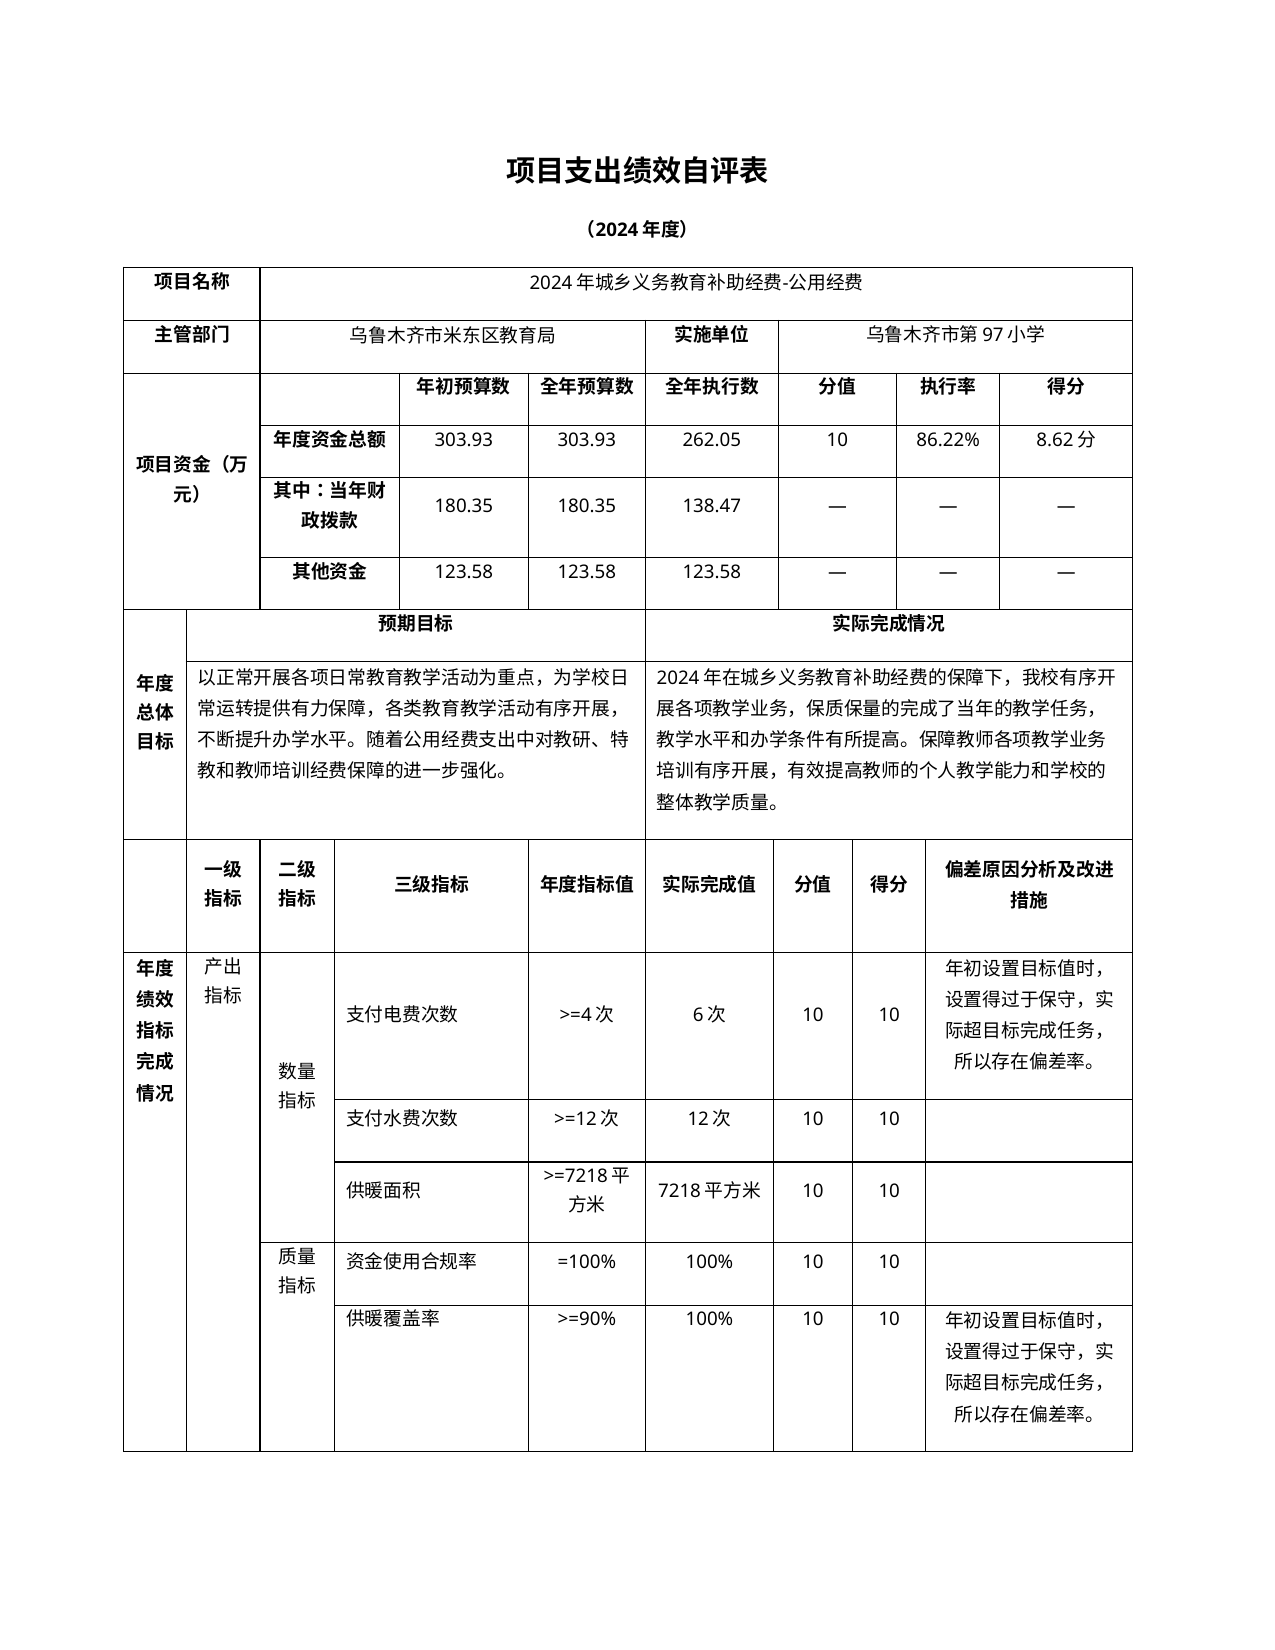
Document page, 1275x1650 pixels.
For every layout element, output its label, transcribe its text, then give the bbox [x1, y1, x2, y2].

table_cell >=7218平方米 [529, 1163, 645, 1242]
table_cell 实际完成情况 [646, 610, 1132, 661]
table_cell 全年预算数 [529, 374, 645, 424]
table_cell 分值 [779, 374, 896, 424]
table_cell 180.35 [400, 478, 528, 557]
table_cell 产出指标 [187, 953, 259, 1451]
table_cell 100% [646, 1306, 773, 1451]
table_cell 12次 [646, 1100, 773, 1161]
table_cell [926, 1243, 1132, 1304]
table_cell 乌鲁木齐市米东区教育局 [261, 321, 645, 372]
table_cell 实际完成值 [646, 840, 773, 952]
table_cell 三级指标 [335, 840, 528, 952]
table_cell 以正常开展各项日常教育教学活动为重点，为学校日常运转提供有力保障，各类教育教学活动有序开展，不断提升办学水平。随着公用经费支出中对教研、特教和教师培训经费保障的进一步强化。 [187, 662, 645, 839]
table_cell >=90% [529, 1306, 645, 1451]
table_cell 262.05 [646, 426, 778, 477]
table_cell — [779, 558, 896, 609]
table_cell 10 [774, 1100, 852, 1161]
table_cell 年度总体目标 [124, 610, 186, 839]
table_cell 得分 [853, 840, 925, 952]
table_cell 预期目标 [187, 610, 645, 661]
table_cell 10 [774, 1306, 852, 1451]
table_cell 年度资金总额 [261, 426, 399, 477]
text 项目支出绩效自评表 [187, 150, 1087, 190]
table_cell 303.93 [529, 426, 645, 477]
table_cell 123.58 [529, 558, 645, 609]
table_cell — [779, 478, 896, 557]
table_cell 得分 [1000, 374, 1132, 424]
table_cell =100% [529, 1243, 645, 1304]
table_cell 10 [853, 1243, 925, 1304]
table_cell 年初预算数 [400, 374, 528, 424]
table_cell 年初设置目标值时，设置得过于保守，实际超目标完成任务，所以存在偏差率。 [926, 1306, 1132, 1451]
table_cell 10 [853, 1163, 925, 1242]
table_cell 6次 [646, 953, 773, 1099]
table_cell 支付水费次数 [335, 1100, 528, 1161]
table_cell 8.62分 [1000, 426, 1132, 477]
table_cell 10 [774, 953, 852, 1099]
table_cell 180.35 [529, 478, 645, 557]
table_cell 执行率 [897, 374, 999, 424]
table_cell 供暖覆盖率 [335, 1306, 528, 1451]
table_cell 10 [774, 1243, 852, 1304]
table_cell 乌鲁木齐市第97小学 [779, 321, 1132, 372]
table_cell 2024年在城乡义务教育补助经费的保障下，我校有序开展各项教学业务，保质保量的完成了当年的教学任务，教学水平和办学条件有所提高。保障教师各项教学业务培训有序开展，有效提高教师的个人教学能力和学校的整体教学质量。 [646, 662, 1132, 839]
table_cell 其他资金 [261, 558, 399, 609]
table_cell 实施单位 [646, 321, 778, 372]
table_cell 138.47 [646, 478, 778, 557]
table_cell — [897, 478, 999, 557]
table_cell 其中：当年财政拨款 [261, 478, 399, 557]
table_cell 项目资金（万元） [124, 374, 259, 609]
table_cell 86.22% [897, 426, 999, 477]
table_cell — [1000, 478, 1132, 557]
table_cell 7218平方米 [646, 1163, 773, 1242]
table_cell 二级指标 [261, 840, 334, 952]
table_cell 年度指标值 [529, 840, 645, 952]
table_cell >=12次 [529, 1100, 645, 1161]
table_cell 供暖面积 [335, 1163, 528, 1242]
table_cell — [897, 558, 999, 609]
table_cell 质量指标 [261, 1243, 334, 1451]
table_header 项目名称 [124, 268, 259, 319]
table_cell 分值 [774, 840, 852, 952]
table_cell [261, 374, 399, 424]
table_cell [926, 1163, 1132, 1242]
table_cell 数量指标 [261, 953, 334, 1242]
table_header 2024年城乡义务教育补助经费-公用经费 [261, 268, 1132, 319]
table_cell 偏差原因分析及改进措施 [926, 840, 1132, 952]
table_cell >=4次 [529, 953, 645, 1099]
table_cell [926, 1100, 1132, 1161]
table_cell 年度绩效指标完成情况 [124, 953, 186, 1451]
table_cell 主管部门 [124, 321, 259, 372]
table_cell 资金使用合规率 [335, 1243, 528, 1304]
table_cell 全年执行数 [646, 374, 778, 424]
table_cell [124, 840, 186, 952]
table_cell 10 [853, 1100, 925, 1161]
table_cell 123.58 [646, 558, 778, 609]
table_cell 303.93 [400, 426, 528, 477]
table_cell 10 [774, 1163, 852, 1242]
table_cell 10 [853, 1306, 925, 1451]
table_cell 年初设置目标值时，设置得过于保守，实际超目标完成任务，所以存在偏差率。 [926, 953, 1132, 1099]
table_cell 123.58 [400, 558, 528, 609]
table_cell 100% [646, 1243, 773, 1304]
table_cell — [1000, 558, 1132, 609]
table_cell 10 [853, 953, 925, 1099]
text （2024年度） [187, 216, 1087, 242]
table_cell 10 [779, 426, 896, 477]
table_cell 支付电费次数 [335, 953, 528, 1099]
table_cell 一级指标 [187, 840, 259, 952]
